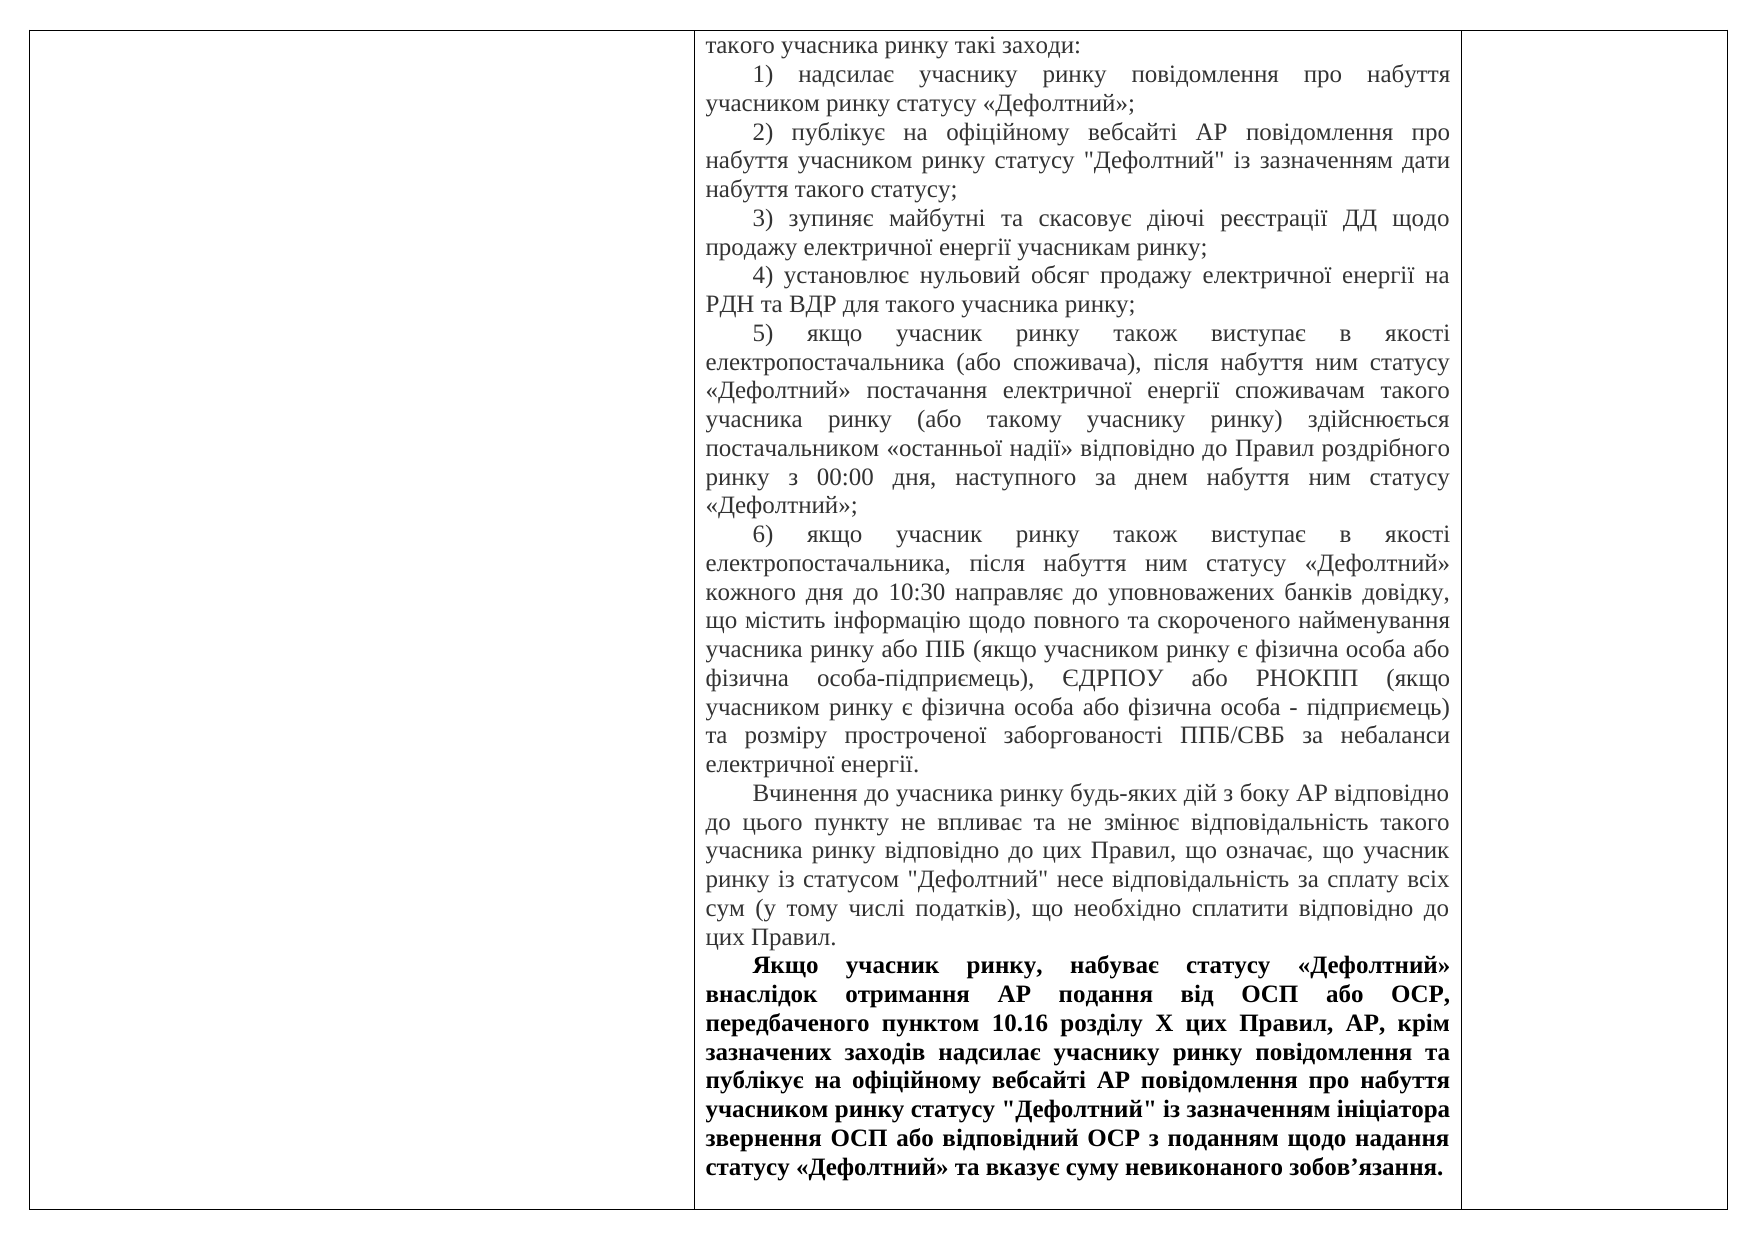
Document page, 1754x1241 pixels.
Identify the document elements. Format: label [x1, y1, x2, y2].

table_cell [1462, 31, 1727, 1209]
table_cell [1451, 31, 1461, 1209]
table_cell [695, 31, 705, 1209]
